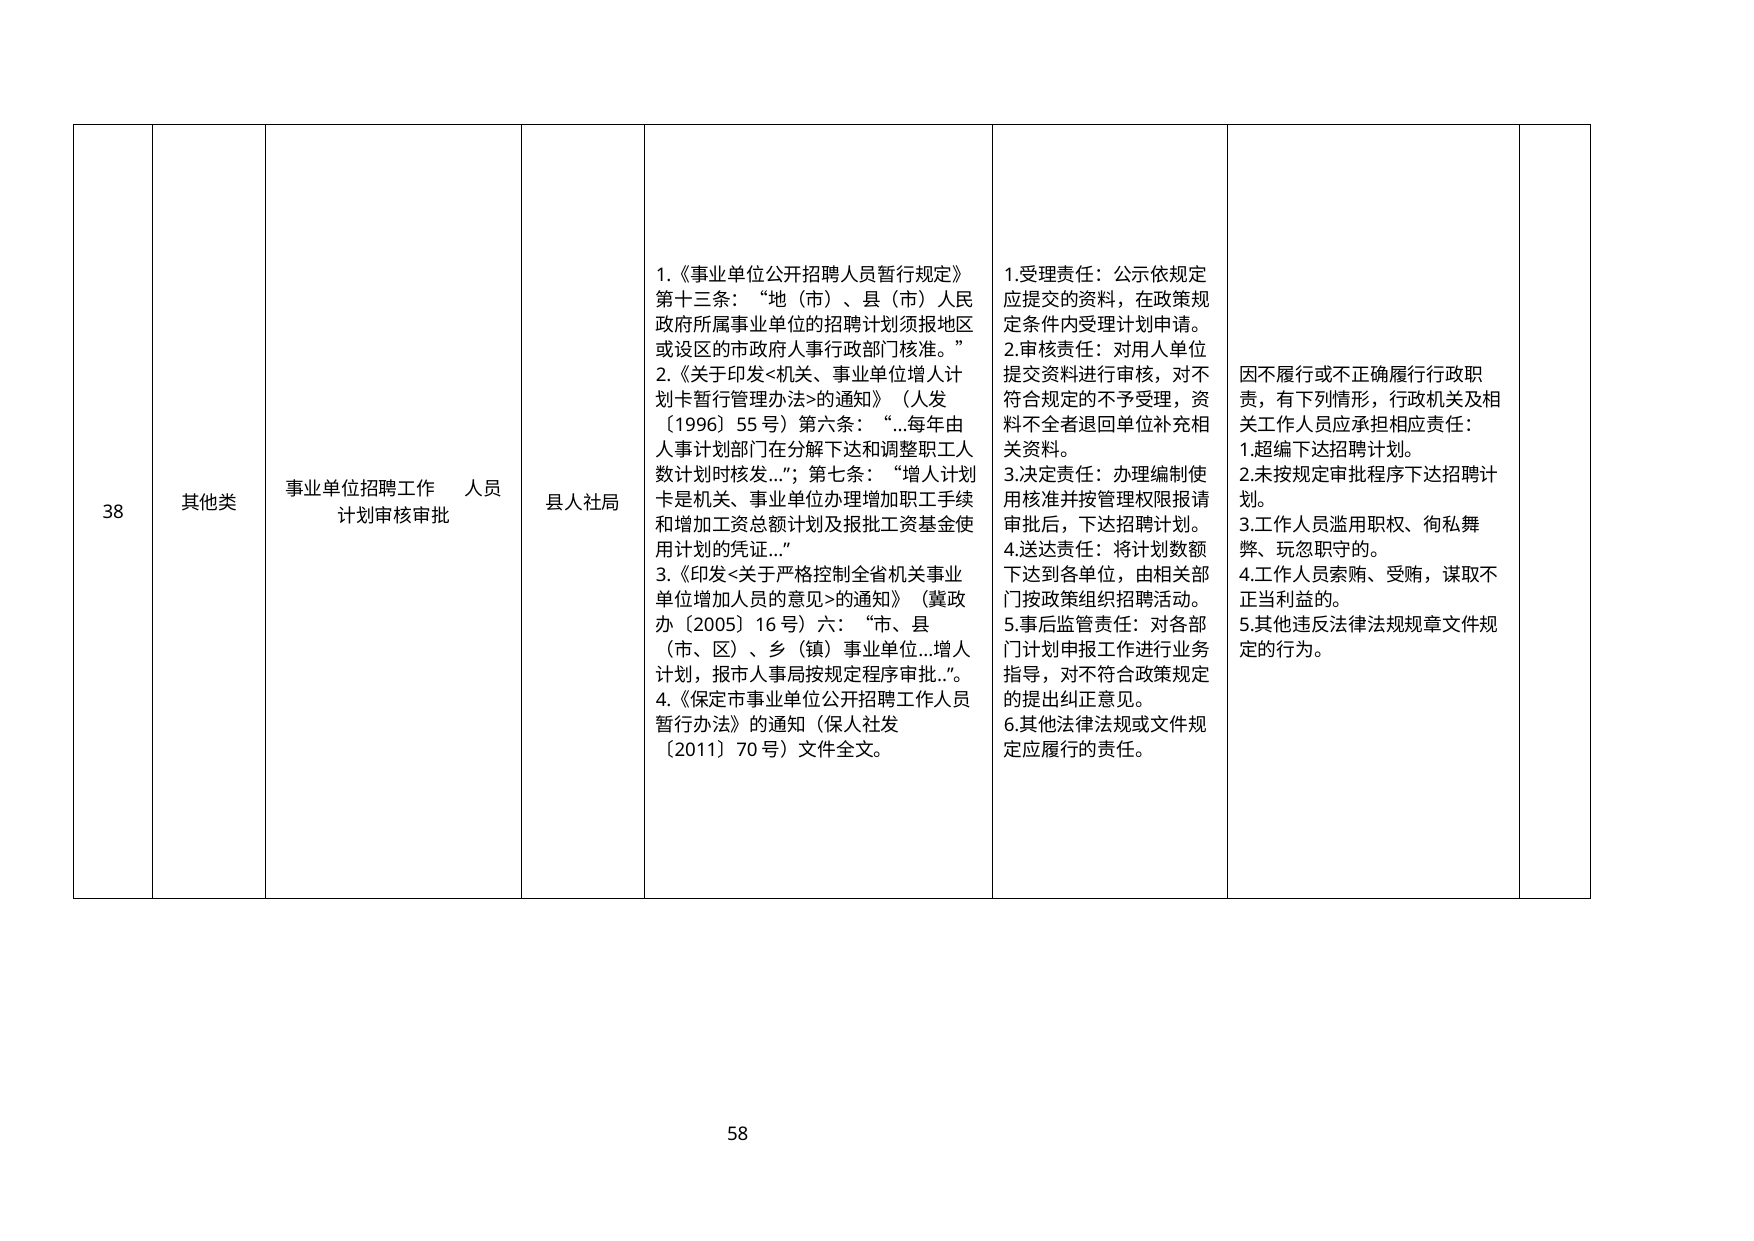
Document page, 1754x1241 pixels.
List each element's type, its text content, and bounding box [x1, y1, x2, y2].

table_cell 《事业单位公开招聘人员暂行规定》第十三条：“地（市）、县（市）人民政府所属事业单位的招聘计划须报地区或设区的市政府人事行政部门核准。” 《关于印发<机关、事业单位增人计划卡暂行管理办法>的通知》（人发〔1996〕55号）第六条：“...每年由人事计划部门在分解下达和调整职工人数计划时核发...”；第七条：“增人计划卡是机关、事业单位办理增加职工手续和增加工资总额计划及报批工资基金使用计划的凭证...” 《印发<关于严格控制全省机关事业单位增加人员的意见>的通知》（冀政办〔2005〕16号）六：“市、县（市、区）、乡（镇）事业单位...增人计划，报市人事局按规定程序审批..”。 4.《保定市事业单位公开招聘工作人员暂行办法》的通知（保人社发〔2011〕70号）文件全文。 [645, 125, 992, 898]
table_cell 其他类 [153, 125, 265, 898]
table_cell 因不履行或不正确履行行政职责，有下列情形，行政机关及相关工作人员应承担相应责任： 超编下达招聘计划。 未按规定审批程序下达招聘计划。 工作人员滥用职权、徇私舞弊、玩忽职守的。 工作人员索贿、受贿，谋取不正当利益的。 5.其他违反法律法规规章文件规定的行为。 [1228, 125, 1519, 898]
table_cell 事业单位招聘工作 人员计划审核审批 [266, 125, 521, 898]
table_cell 1.受理责任：公示依规定应提交的资料，在政策规定条件内受理计划申请。 2.审核责任：对用人单位提交资料进行审核，对不符合规定的不予受理，资料不全者退回单位补充相关资料。 3.决定责任：办理编制使用核准并按管理权限报请审批后，下达招聘计划。 4.送达责任：将计划数额下达到各单位，由相关部门按政策组织招聘活动。 5.事后监管责任：对各部门计划申报工作进行业务指导，对不符合政策规定的提出纠正意见。 6.其他法律法规或文件规定应履行的责任。 [993, 125, 1227, 898]
table_cell [1520, 125, 1590, 898]
table_cell 38 [74, 125, 152, 898]
table_cell 县人社局 [522, 125, 644, 898]
